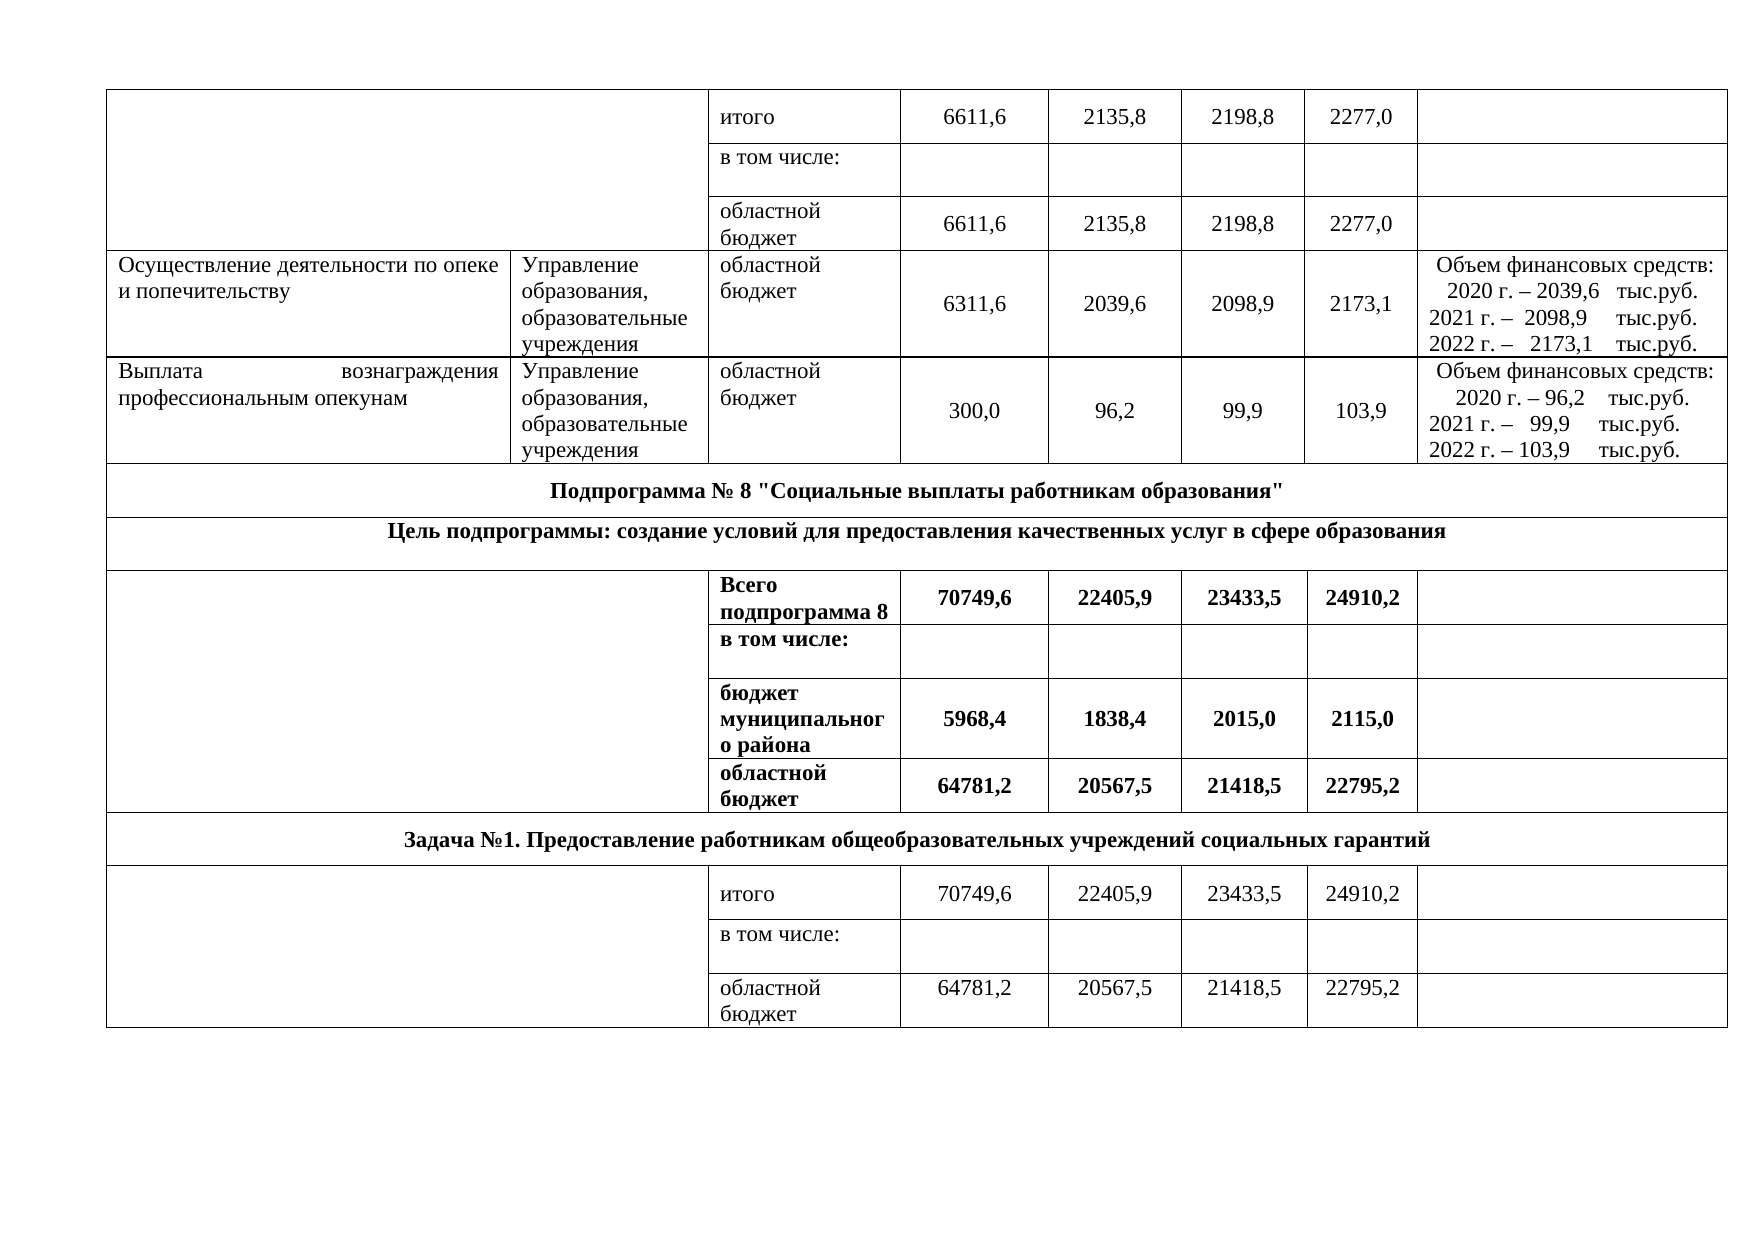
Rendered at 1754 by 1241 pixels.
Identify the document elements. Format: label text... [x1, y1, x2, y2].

table_cell 23433,5 [1182, 866, 1307, 919]
table_cell областной бюджет [709, 358, 900, 463]
table_cell 2135,8 [1049, 90, 1181, 142]
table_cell [901, 920, 1048, 973]
table_cell [1049, 144, 1181, 196]
table_cell Цель подпрограммы: создание условий для предоставления качественных услуг в сфере образования [107, 518, 1727, 570]
table_cell Объем финансовых средств: 2020 г. – 2039,6 тыс.руб. 2021 г. – 2098,9 тыс.руб. 2022 г. – 2173,1 тыс.руб. [1418, 251, 1727, 356]
table_cell 22795,2 [1308, 974, 1417, 1027]
table_cell 96,2 [1049, 358, 1181, 463]
table_cell итого [709, 90, 900, 142]
table_cell [1049, 920, 1181, 973]
table_cell в том числе: [709, 625, 900, 678]
table_cell [1308, 625, 1417, 678]
table_cell 1838,4 [1049, 679, 1181, 758]
table_cell [1728, 517, 1754, 570]
table_cell Задача №1. Предоставление работникам общеобразовательных учреждений социальных гарантий [107, 813, 1727, 865]
table_cell Управление образования, образовательные учреждения [511, 251, 708, 356]
table_cell 6611,6 [901, 90, 1048, 142]
table_cell 70749,6 [901, 866, 1048, 919]
table_cell 2277,0 [1305, 197, 1417, 250]
table_cell [1728, 463, 1754, 517]
table_cell [1728, 678, 1754, 758]
table_cell Выплата вознаграждения профессиональным опекунам [107, 358, 510, 463]
table_cell 5968,4 [901, 679, 1048, 758]
table_cell 64781,2 [901, 759, 1048, 812]
table_cell 22405,9 [1049, 866, 1181, 919]
table_cell 20567,5 [1049, 974, 1181, 1027]
table_cell 20567,5 [1049, 759, 1181, 812]
table_cell областной бюджет [709, 251, 900, 356]
table_cell [1728, 143, 1754, 196]
table_cell 2277,0 [1305, 90, 1417, 142]
table_cell 2039,6 [1049, 251, 1181, 356]
table_cell 24910,2 [1308, 571, 1417, 624]
table_cell [1728, 812, 1754, 865]
table_cell бюджет муниципального района [709, 679, 900, 758]
table_cell Подпрограмма № 8 "Социальные выплаты работникам образования" [107, 464, 1727, 517]
table_cell [1418, 197, 1727, 250]
table_cell 2198,8 [1182, 197, 1304, 250]
table_cell 21418,5 [1182, 974, 1307, 1027]
table_cell [901, 144, 1048, 196]
table_cell итого [709, 866, 900, 919]
table_cell [901, 625, 1048, 678]
table_cell 21418,5 [1182, 759, 1307, 812]
table_cell областной бюджет [709, 197, 900, 250]
table_cell 103,9 [1305, 358, 1417, 463]
table_cell 2135,8 [1049, 197, 1181, 250]
table_cell 24910,2 [1308, 866, 1417, 919]
table_cell [1182, 920, 1307, 973]
table_cell [1728, 89, 1754, 142]
table_cell [1418, 679, 1727, 758]
table_cell 22795,2 [1308, 759, 1417, 812]
table_cell в том числе: [709, 144, 900, 196]
table_cell 6611,6 [901, 197, 1048, 250]
table_cell [1418, 866, 1727, 919]
table_cell [1308, 920, 1417, 973]
table_cell Всего подпрограмма 8 [709, 571, 900, 624]
table_cell [1418, 920, 1727, 973]
table_cell 70749,6 [901, 571, 1048, 624]
table_cell 2098,9 [1182, 251, 1304, 356]
table_cell [1728, 570, 1754, 624]
table_cell 23433,5 [1182, 571, 1307, 624]
table_cell 2115,0 [1308, 679, 1417, 758]
table_cell 22405,9 [1049, 571, 1181, 624]
table_cell [1418, 625, 1727, 678]
table_cell Осуществление деятельности по опеке и попечительству [107, 251, 510, 356]
table_cell [1418, 759, 1727, 812]
table_cell в том числе: [709, 920, 900, 973]
table_cell [1728, 758, 1754, 812]
table_cell [107, 866, 708, 1027]
table_cell 2015,0 [1182, 679, 1307, 758]
table_cell [1418, 144, 1727, 196]
table_cell [1418, 90, 1727, 142]
table_cell 2173,1 [1305, 251, 1417, 356]
table_cell [1728, 250, 1754, 356]
table_cell Управление образования, образовательные учреждения [511, 358, 708, 463]
table_cell [1418, 571, 1727, 624]
table_cell [1728, 624, 1754, 678]
table_cell 6311,6 [901, 251, 1048, 356]
table_cell [1728, 973, 1754, 1027]
table_cell областной бюджет [709, 759, 900, 812]
table_cell [107, 571, 708, 812]
table_cell [107, 90, 708, 250]
table_cell [1305, 144, 1417, 196]
table_cell [1728, 356, 1754, 463]
table_cell [1182, 144, 1304, 196]
table_cell [1418, 974, 1727, 1027]
table_cell [1728, 919, 1754, 973]
table_cell областной бюджет [709, 974, 900, 1027]
table_cell 64781,2 [901, 974, 1048, 1027]
table_cell [1049, 625, 1181, 678]
table_cell [1728, 865, 1754, 919]
table_cell 2198,8 [1182, 90, 1304, 142]
table_cell Объем финансовых средств: 2020 г. – 96,2 тыс.руб. 2021 г. – 99,9 тыс.руб. 2022 г. – 103,9 тыс.руб. [1418, 358, 1727, 463]
table_cell [1182, 625, 1307, 678]
table_cell [1728, 196, 1754, 250]
table_cell 99,9 [1182, 358, 1304, 463]
table_cell 300,0 [901, 358, 1048, 463]
